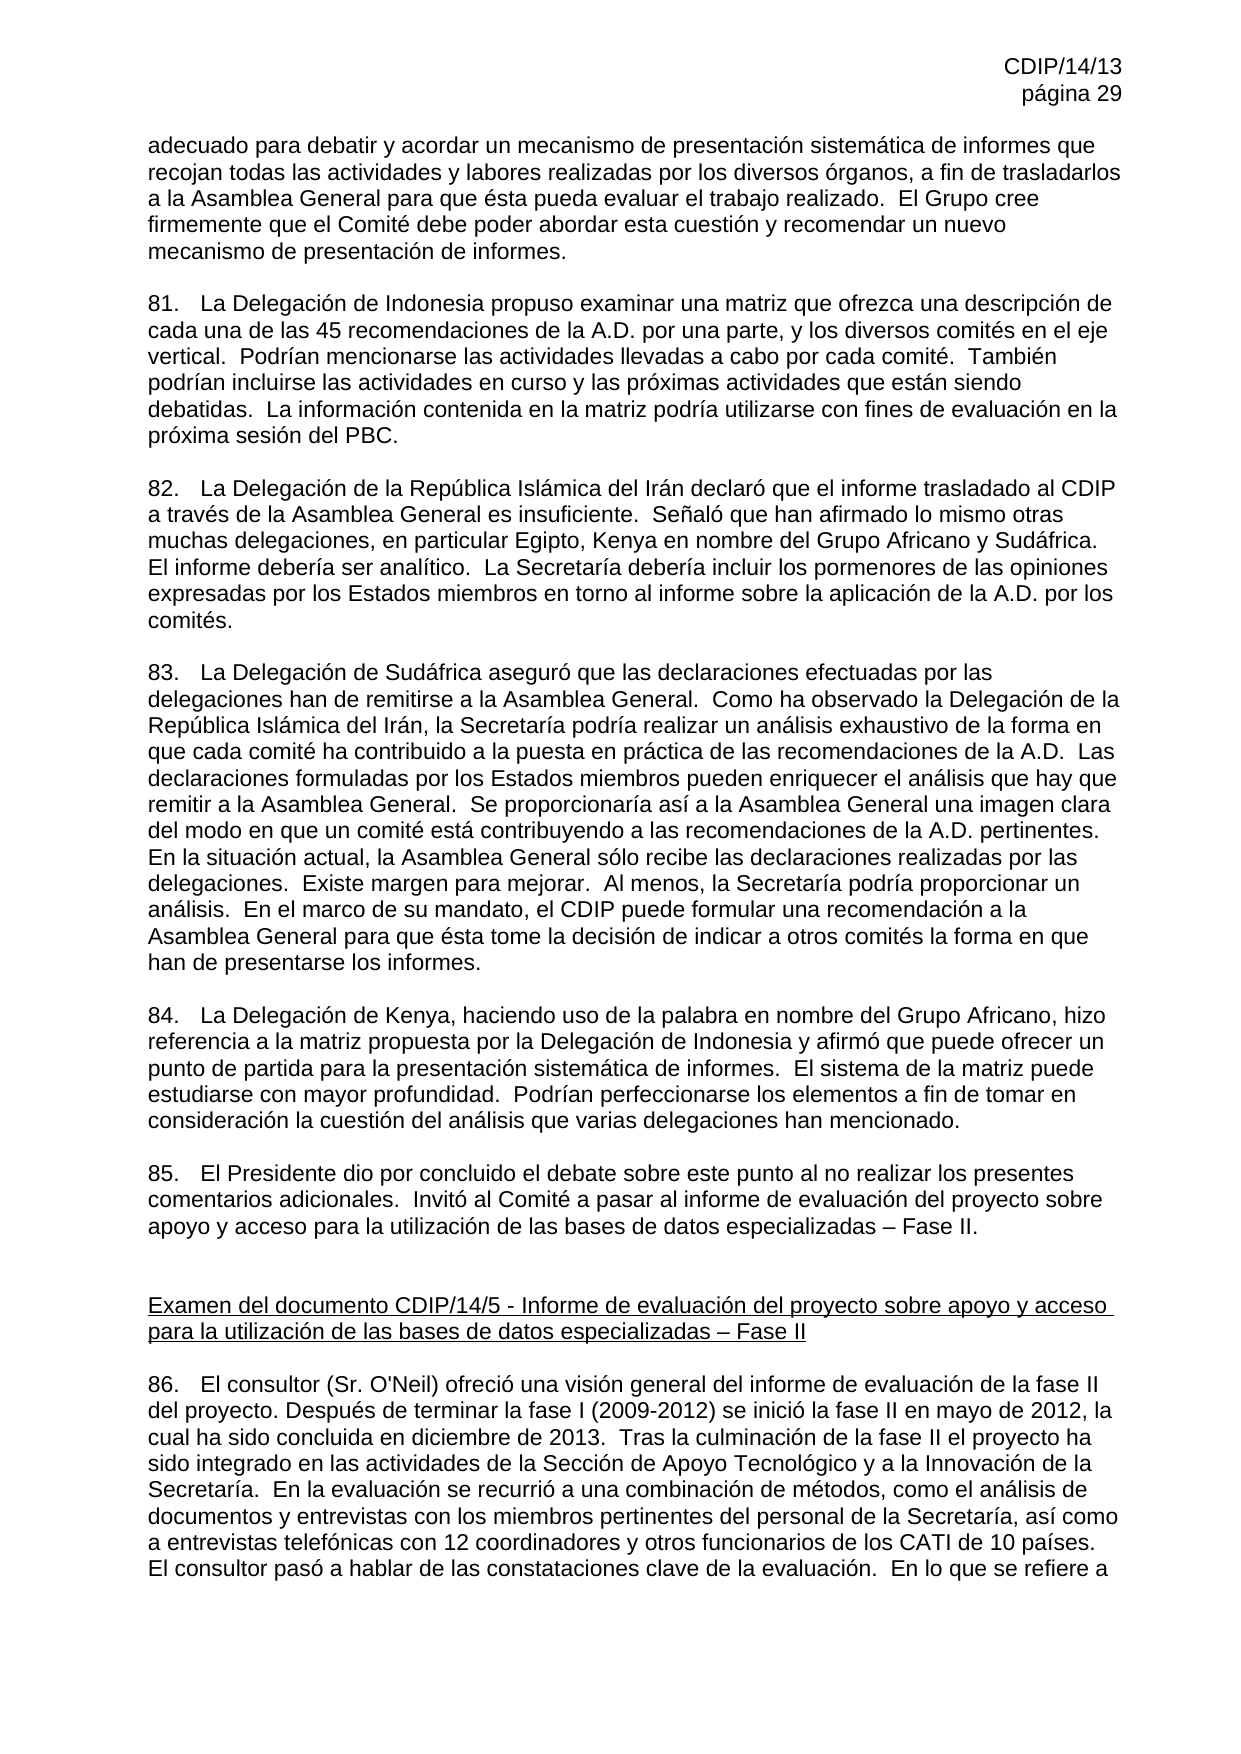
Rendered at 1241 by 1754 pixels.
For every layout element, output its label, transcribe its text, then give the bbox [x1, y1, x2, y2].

list La Delegación de la República Islámica del Irán declaró que el informe trasladado al CDIP a través de la Asamblea General es insuficiente. Señaló que han afirmado lo mismo otras muchas delegaciones, en particular Egipto, Kenya en nombre del Grupo Africano y Sudáfrica. El informe debería ser analítico. La Secretaría debería incluir los pormenores de las opiniones expresadas por los Estados miembros en torno al informe sobre la aplicación de la A.D. por los comités. [148, 475, 1122, 633]
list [148, 1371, 1122, 1582]
list La Delegación de Indonesia propuso examinar una matriz que ofrezca una descripción de cada una de las 45 recomendaciones de la A.D. por una parte, y los diversos comités en el eje vertical. Podrían mencionarse las actividades llevadas a cabo por cada comité. También podrían incluirse las actividades en curso y las próximas actividades que están siendo debatidas. La información contenida en la matriz podría utilizarse con fines de evaluación en la próxima sesión del PBC. [148, 290, 1122, 448]
list La Delegación de Sudáfrica aseguró que las declaraciones efectuadas por las delegaciones han de remitirse a la Asamblea General. Como ha observado la Delegación de la República Islámica del Irán, la Secretaría podría realizar un análisis exhaustivo de la forma en que cada comité ha contribuido a la puesta en práctica de las recomendaciones de la A.D. Las declaraciones formuladas por los Estados miembros pueden enriquecer el análisis que hay que remitir a la Asamblea General. Se proporcionaría así a la Asamblea General una imagen clara del modo en que un comité está contribuyendo a las recomendaciones de la A.D. pertinentes. En la situación actual, la Asamblea General sólo recibe las declaraciones realizadas por las delegaciones. Existe margen para mejorar. Al menos, la Secretaría podría proporcionar un análisis. En el marco de su mandato, el CDIP puede formular una recomendación a la Asamblea General para que ésta tome la decisión de indicar a otros comités la forma en que han de presentarse los informes. [148, 659, 1122, 976]
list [148, 132, 1122, 264]
list El Presidente dio por concluido el debate sobre este punto al no realizar los presentes comentarios adicionales. Invitó al Comité a pasar al informe de evaluación del proyecto sobre apoyo y acceso para la utilización de las bases de datos especializadas – Fase II. [148, 1160, 1122, 1239]
text Examen del documento CDIP/14/5 - Informe de evaluación del proyecto sobre apoyo y acceso para la utilización de las bases de datos especializadas – Fase II [148, 1292, 1122, 1344]
list La Delegación de Kenya, haciendo uso de la palabra en nombre del Grupo Africano, hizo referencia a la matriz propuesta por la Delegación de Indonesia y afirmó que puede ofrecer un punto de partida para la presentación sistemática de informes. El sistema de la matriz puede estudiarse con mayor profundidad. Podrían perfeccionarse los elementos a fin de tomar en consideración la cuestión del análisis que varias delegaciones han mencionado. [148, 1002, 1122, 1134]
